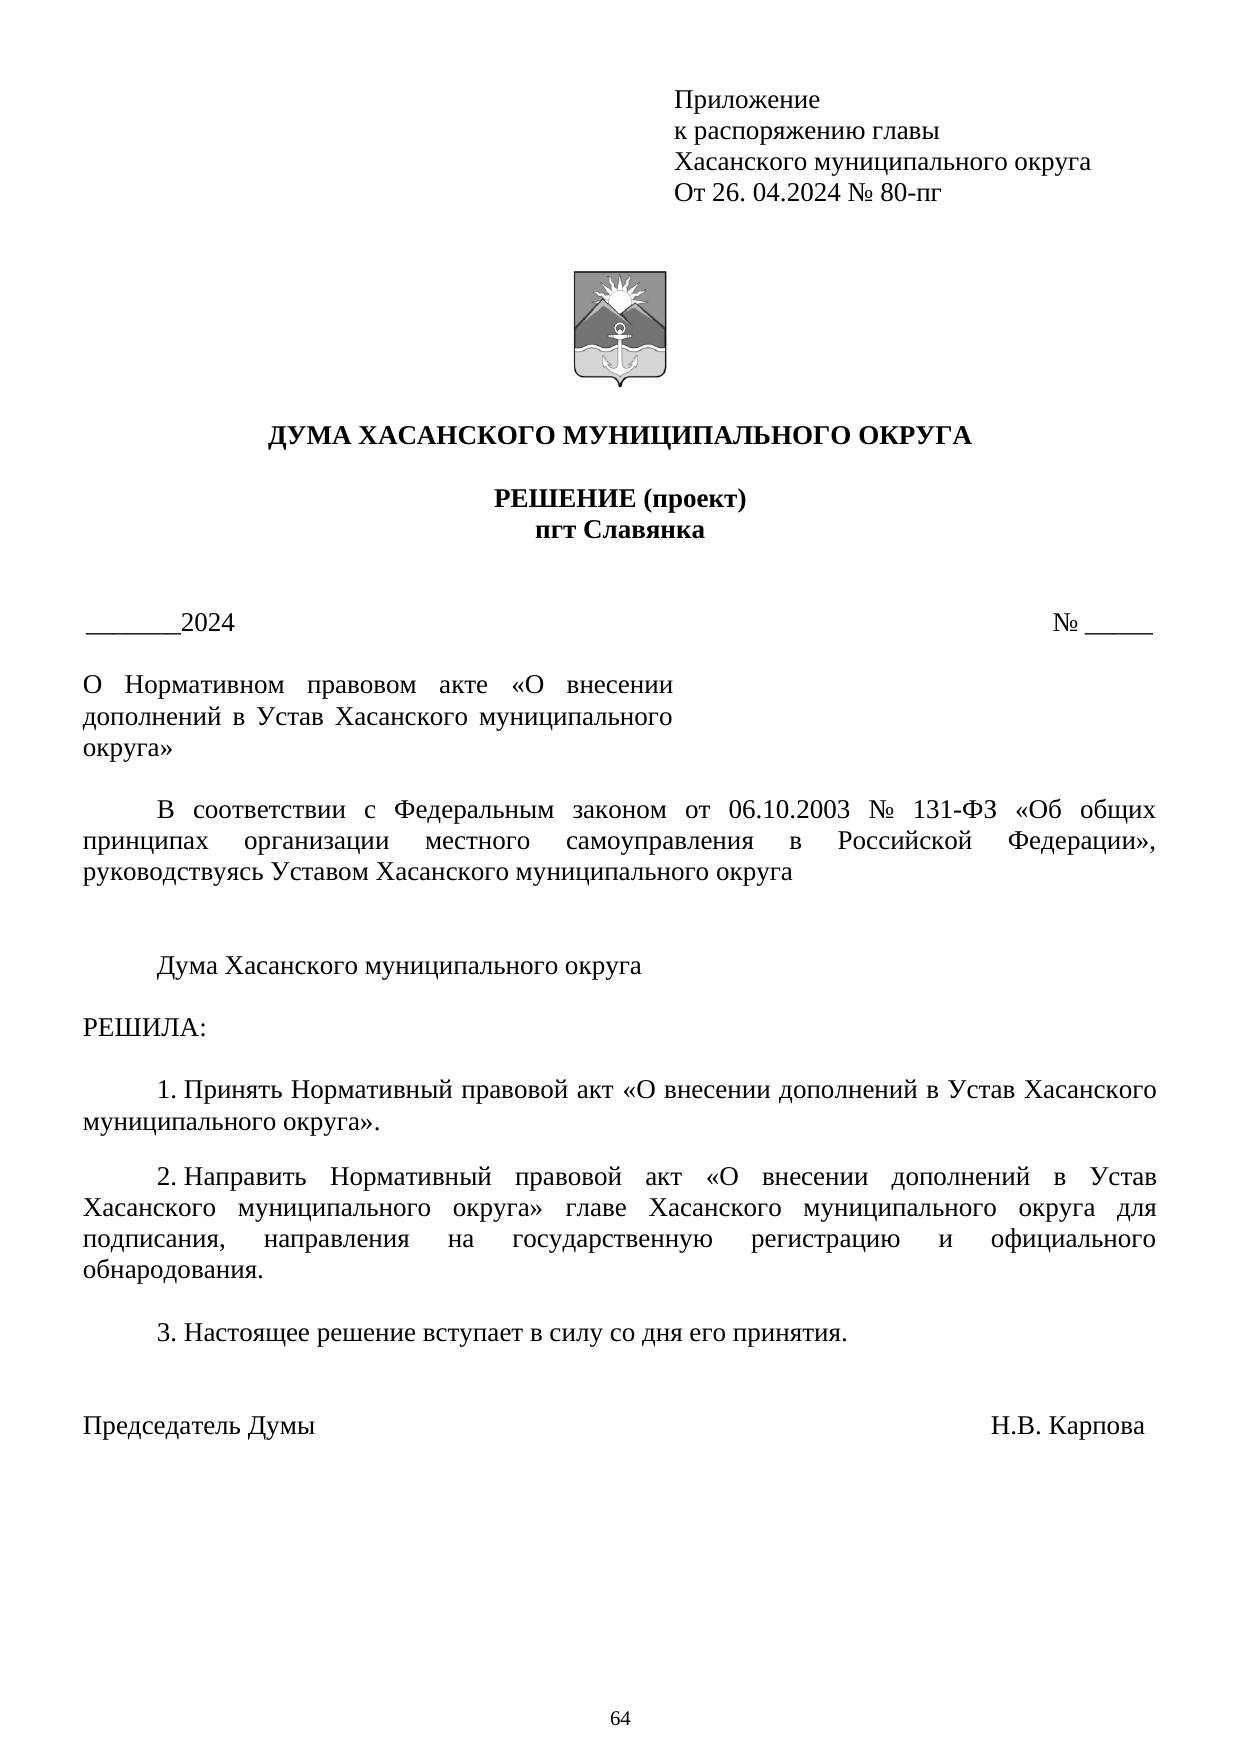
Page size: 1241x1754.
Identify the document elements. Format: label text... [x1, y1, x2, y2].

text Хасанского муниципального округа [673, 145, 1157, 176]
picture [572, 269, 668, 389]
text 3. Настоящее решение вступает в силу со дня его принятия. [83, 1316, 1157, 1347]
text Дума Хасанского муниципального округа [83, 949, 1157, 980]
text пгт Славянка [83, 513, 1157, 544]
text В соответствии с Федеральным законом от 06.10.2003 № 131-ФЗ «Об общих принципах организации местного самоуправления в Российской Федерации», руководствуясь Уставом Хасанского муниципального округа [83, 793, 1157, 887]
text От 26. 04.2024 № 80-пг [673, 176, 1157, 207]
text к распоряжению главы [673, 114, 1157, 145]
text _______2024 № _____ [83, 606, 1157, 637]
text РЕШИЛА: [83, 1011, 1157, 1042]
text 1. Принять Нормативный правовой акт «О внесении дополнений в Устав Хасанского муниципального округа». [83, 1073, 1157, 1136]
text О Нормативном правовом акте «О внесении дополнений в Устав Хасанского муниципального округа» [83, 669, 673, 762]
text 2. Направить Нормативный правовой акт «О внесении дополнений в Устав Хасанского муниципального округа» главе Хасанского муниципального округа для подписания, направления на государственную регистрацию и официального обнародования. [83, 1160, 1157, 1284]
text ДУМА ХАСАНСКОГО МУНИЦИПАЛЬНОГО ОКРУГА [83, 419, 1157, 451]
text РЕШЕНИЕ (проект) [83, 482, 1157, 513]
text Приложение [673, 83, 1157, 114]
text Председатель Думы Н.В. Карпова [83, 1409, 1157, 1440]
